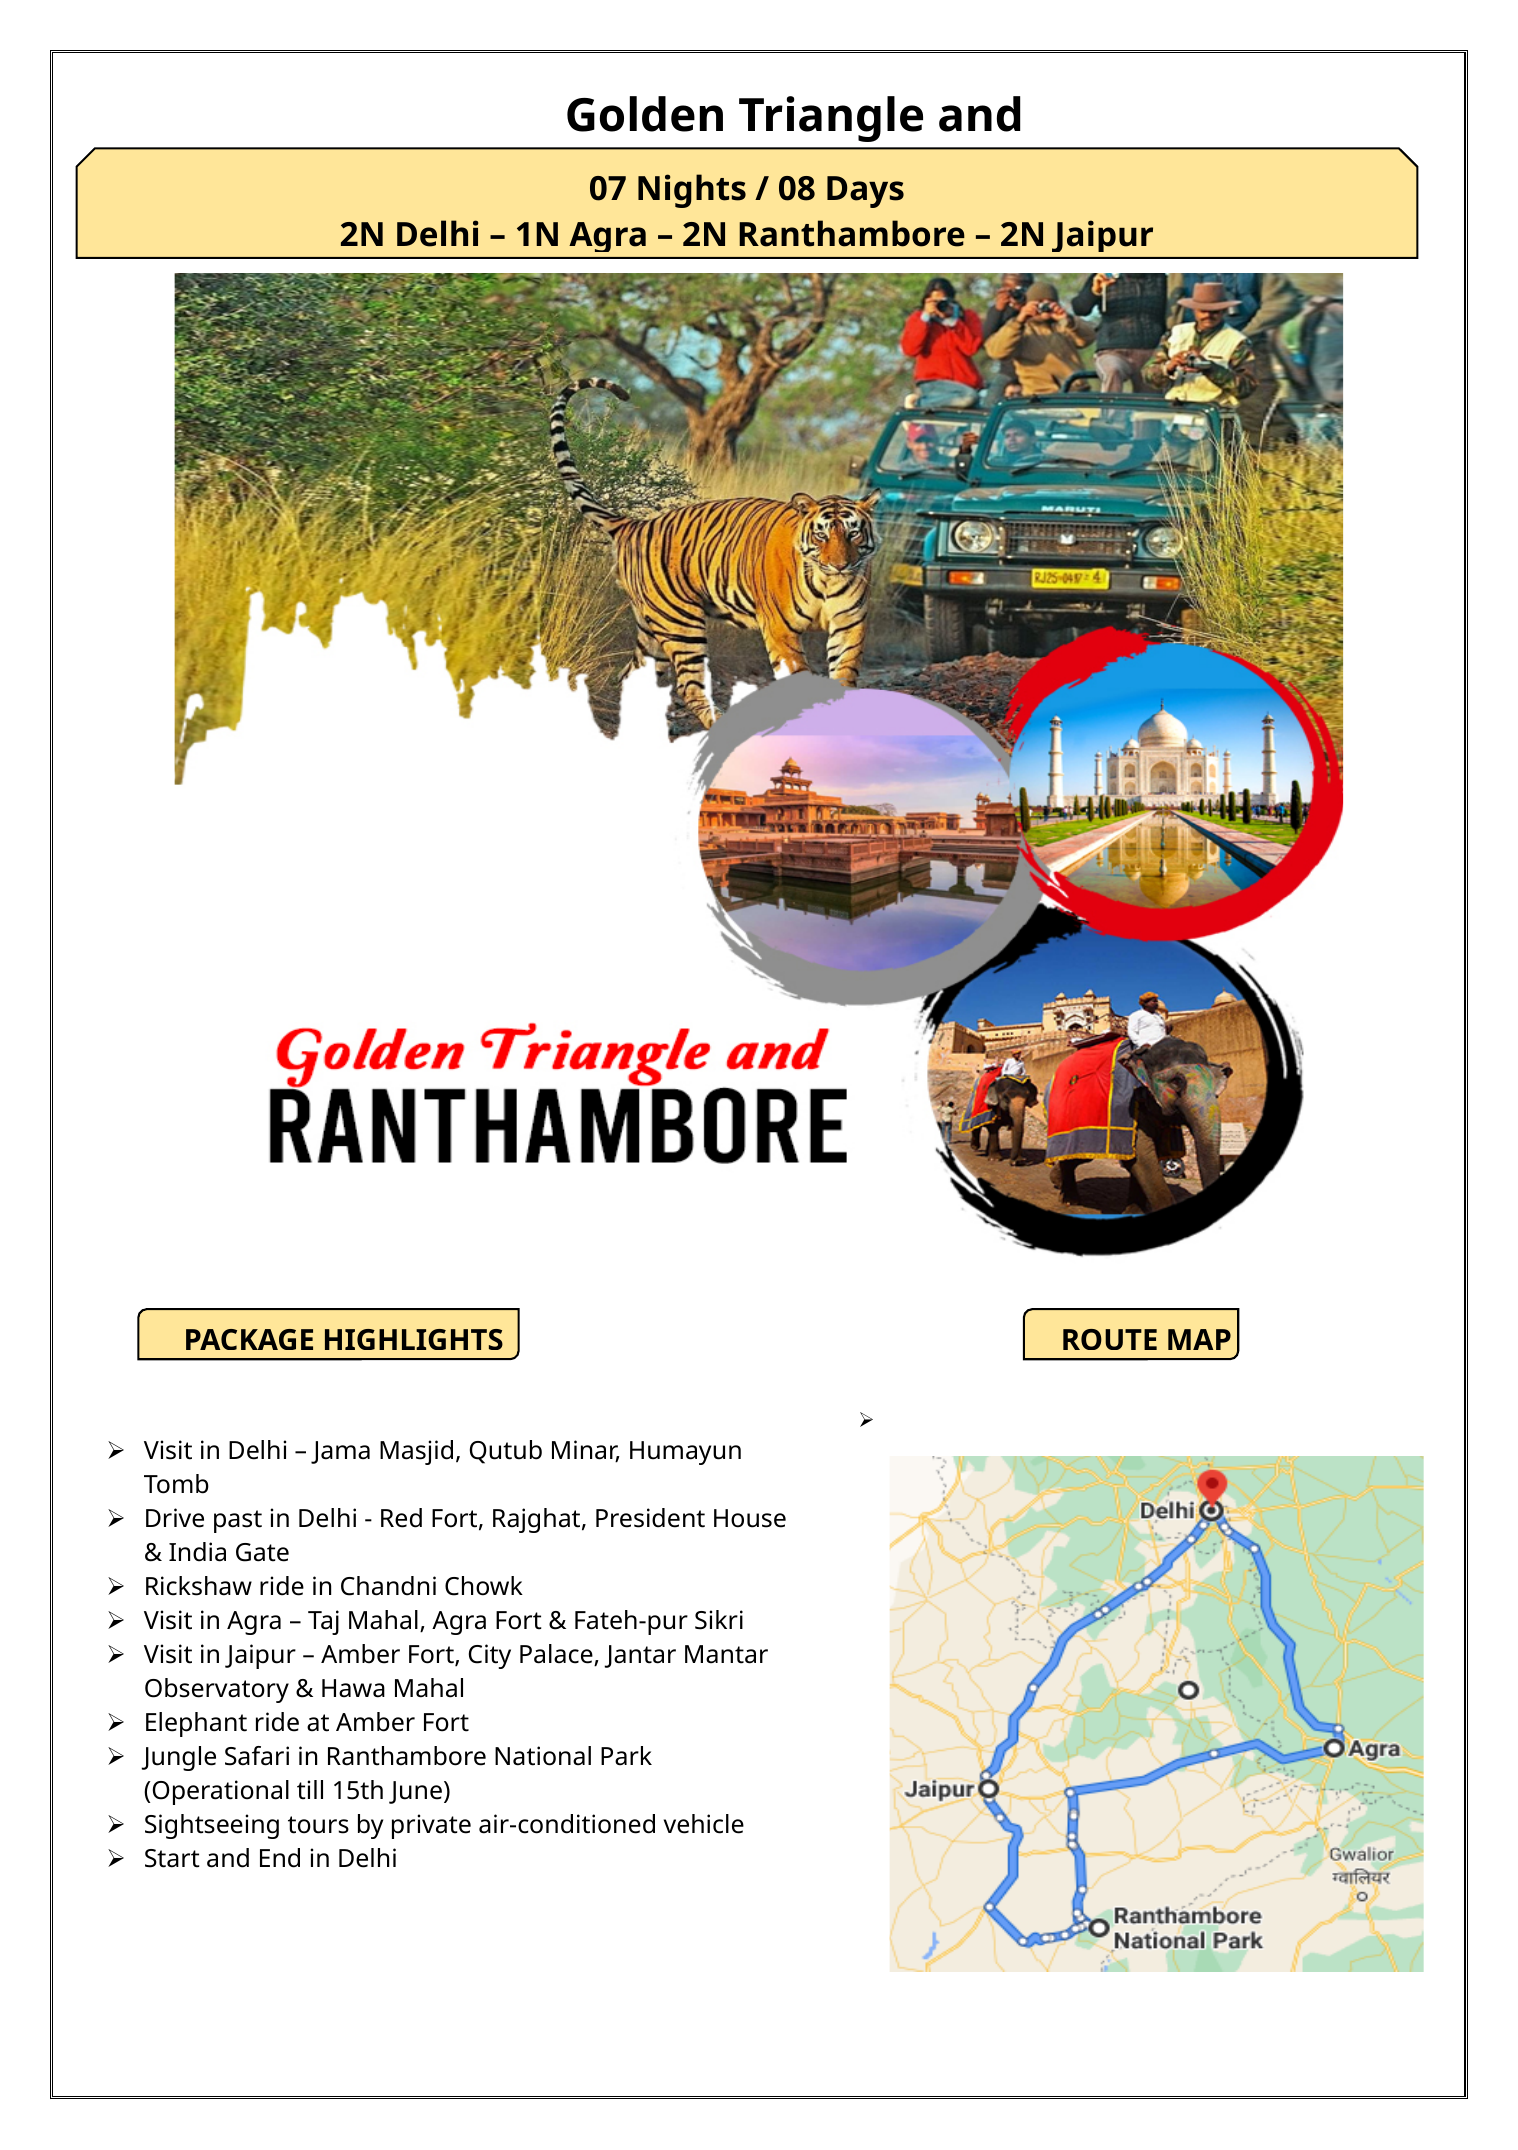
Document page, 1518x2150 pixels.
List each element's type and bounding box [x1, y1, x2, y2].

table_header [847, 1408, 871, 2066]
picture [174, 273, 1344, 1265]
table_header [74, 1408, 847, 2066]
picture [889, 1456, 1424, 1972]
